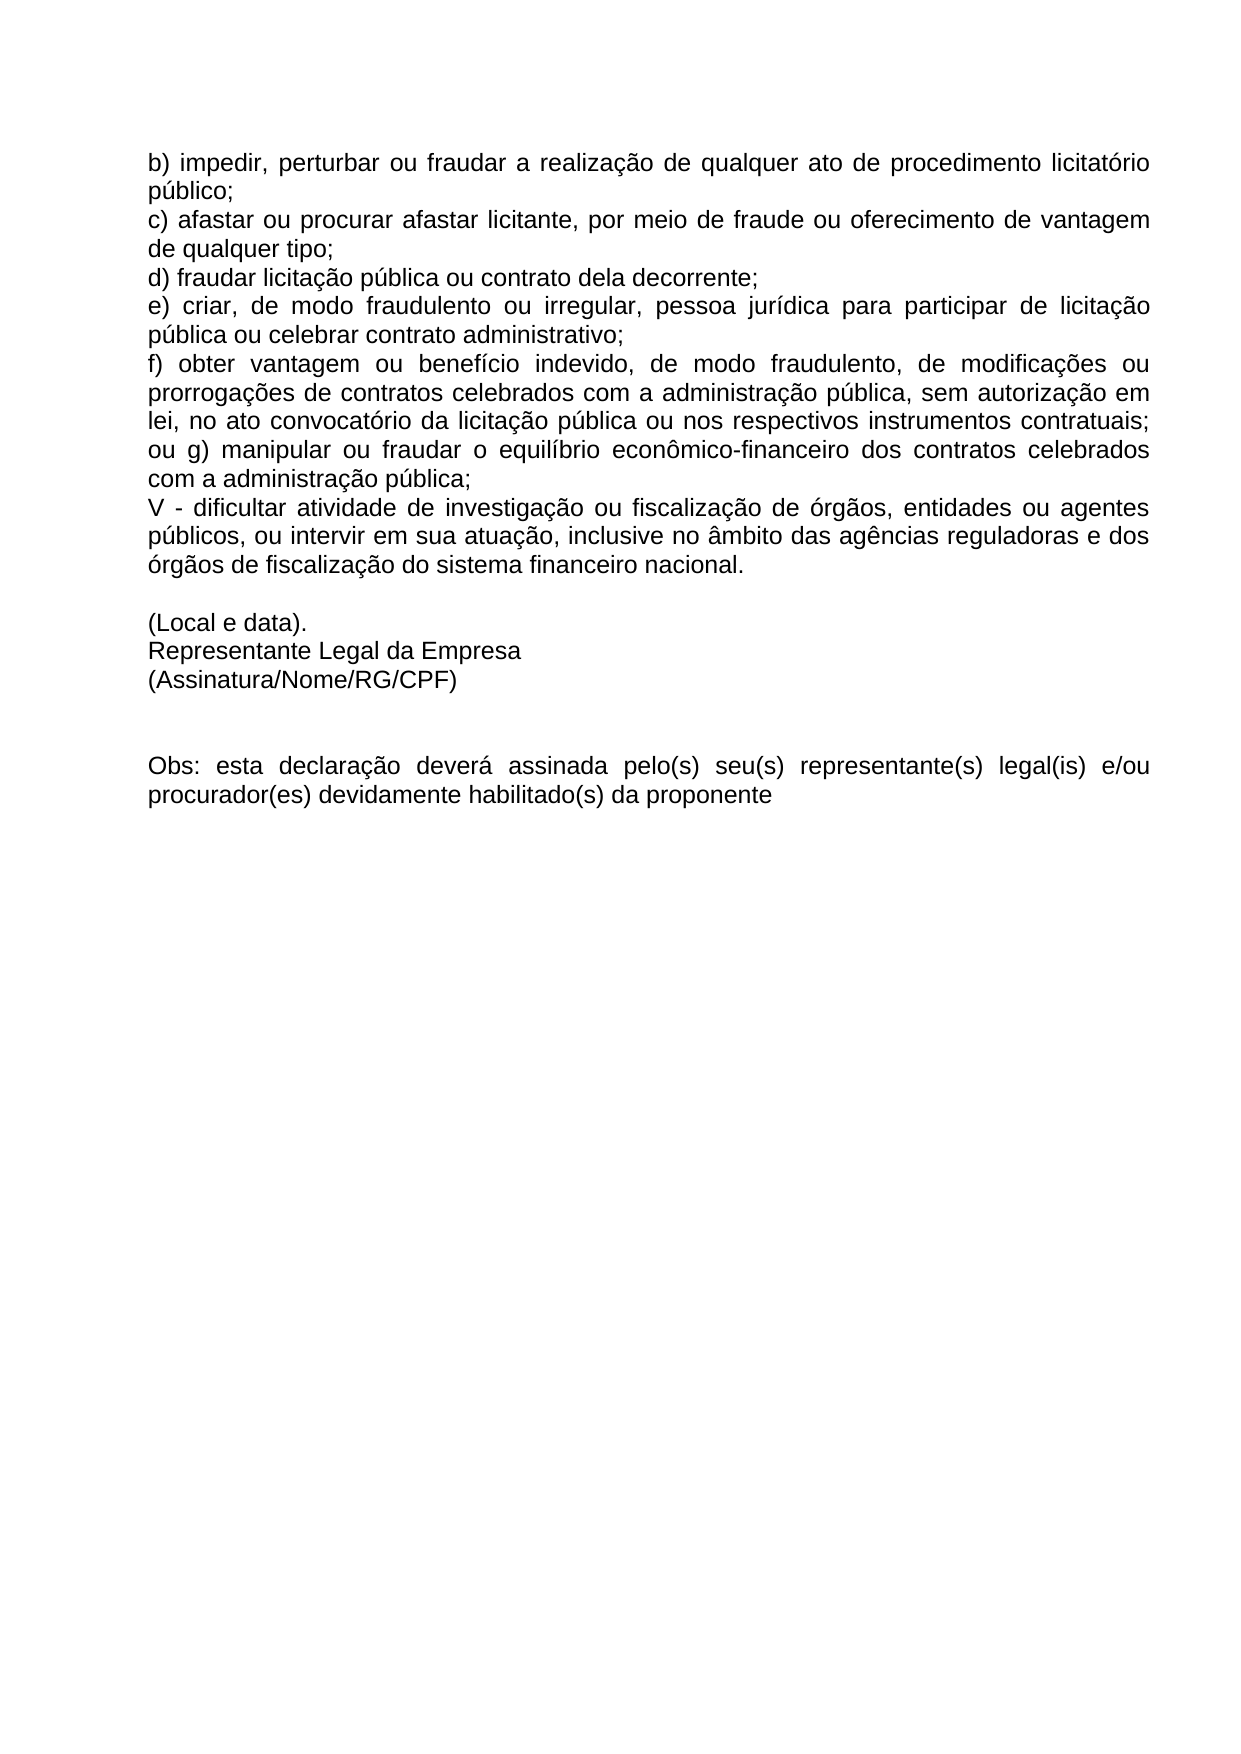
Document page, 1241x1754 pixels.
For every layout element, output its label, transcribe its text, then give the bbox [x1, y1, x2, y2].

text f) obter vantagem ou benefício indevido, de modo fraudulento, de modificações ou prorrogações de contratos celebrados com a administração pública, sem autorização em lei, no ato convocatório da licitação pública ou nos respectivos instrumentos contratuais; ou g) manipular ou fraudar o equilíbrio econômico-financeiro dos contratos celebrados com a administração pública; [148, 349, 1152, 493]
text e) criar, de modo fraudulento ou irregular, pessoa jurídica para participar de licitação pública ou celebrar contrato administrativo; [148, 291, 1152, 349]
text d) fraudar licitação pública ou contrato dela decorrente; [148, 263, 1152, 291]
text Representante Legal da Empresa [148, 636, 1152, 665]
text (Assinatura/Nome/RG/CPF) [148, 665, 1152, 694]
text b) impedir, perturbar ou fraudar a realização de qualquer ato de procedimento licitatório público; c) afastar ou procurar afastar licitante, por meio de fraude ou oferecimento de vantagem de qualquer tipo; [148, 148, 1152, 263]
text (Local e data). [148, 608, 1152, 636]
text V - dificultar atividade de investigação ou fiscalização de órgãos, entidades ou agentes públicos, ou intervir em sua atuação, inclusive no âmbito das agências reguladoras e dos órgãos de fiscalização do sistema financeiro nacional. [148, 493, 1152, 579]
text Obs: esta declaração deverá assinada pelo(s) seu(s) representante(s) legal(is) e/ou procurador(es) devidamente habilitado(s) da proponente [148, 751, 1152, 809]
